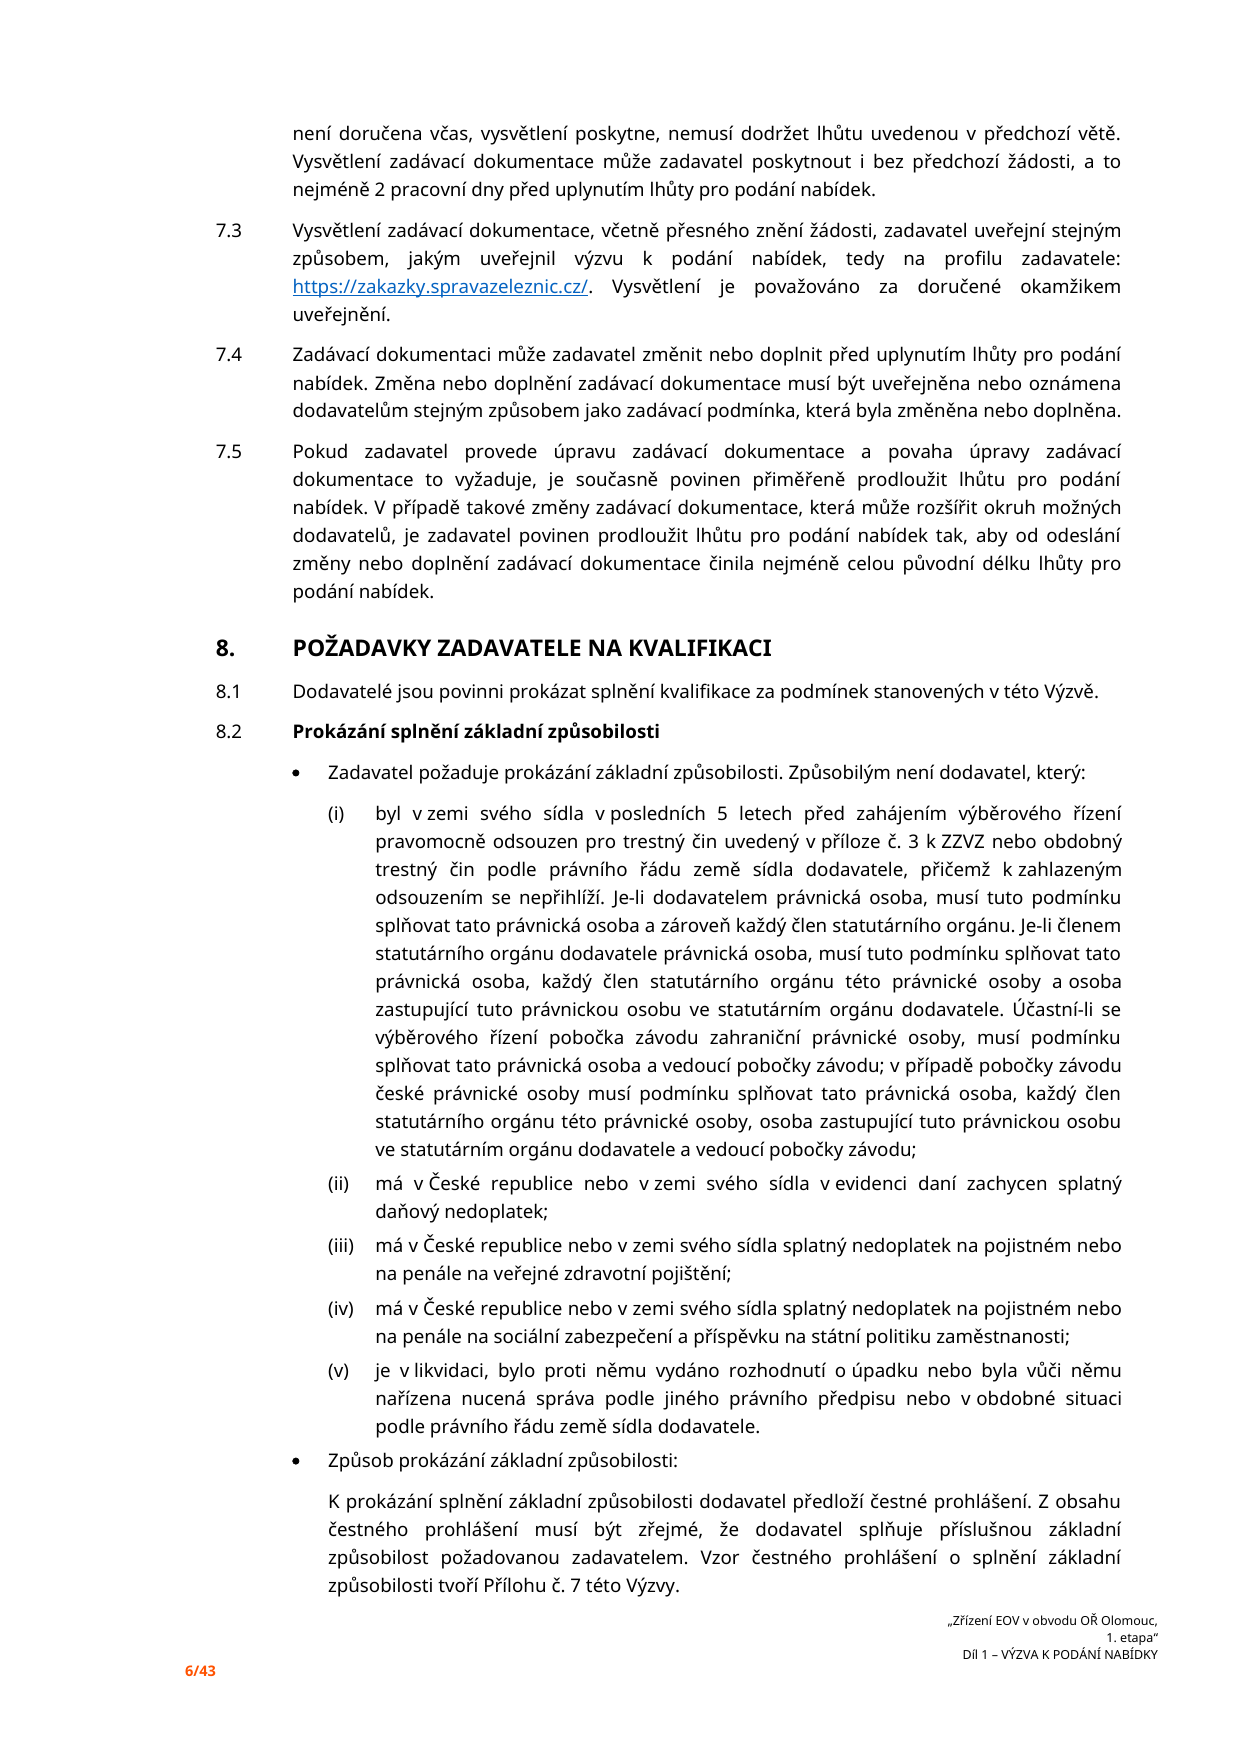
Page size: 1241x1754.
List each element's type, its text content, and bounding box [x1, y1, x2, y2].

text byl v zemi svého sídla v posledních 5 letech před zahájením výběrového řízení pravomocně odsouzen pro trestný čin uvedený v příloze č. 3 k ZZVZ nebo obdobný trestný čin podle právního řádu země sídla dodavatele, přičemž k zahlazeným odsouzením se nepřihlíží. Je-li dodavatelem právnická osoba, musí tuto podmínku splňovat tato právnická osoba a zároveň každý člen statutárního orgánu. Je-li členem statutárního orgánu dodavatele právnická osoba, musí tuto podmínku splňovat tato právnická osoba, každý člen statutárního orgánu této právnické osoby a osoba zastupující tuto právnickou osobu ve statutárním orgánu dodavatele. Účastní-li se výběrového řízení pobočka závodu zahraniční právnické osoby, musí podmínku splňovat tato právnická osoba a vedoucí pobočky závodu; v případě pobočky závodu české právnické osoby musí podmínku splňovat tato právnická osoba, každý člen statutárního orgánu této právnické osoby, osoba zastupující tuto právnickou osobu ve statutárním orgánu dodavatele a vedoucí pobočky závodu; [328, 800, 1122, 1162]
text má v České republice nebo v zemi svého sídla splatný nedoplatek na pojistném nebo na penále na sociální zabezpečení a příspěvku na státní politiku zaměstnanosti; [328, 1295, 1122, 1348]
text Dodavatelé jsou povinni prokázat splnění kvalifikace za podmínek stanovených v této Výzvě. [216, 678, 1122, 704]
text Zadavatel požaduje prokázání základní způsobilosti. Způsobilým není dodavatel, který: [292, 759, 1122, 785]
text Způsob prokázání základní způsobilosti: [292, 1448, 1122, 1473]
text má v České republice nebo v zemi svého sídla v evidenci daní zachycen splatný daňový nedoplatek; [328, 1170, 1122, 1224]
text Prokázání splnění základní způsobilosti [216, 719, 1122, 744]
text POŽADAVKY ZADAVATELE NA KVALIFIKACI [216, 631, 1122, 663]
text má v České republice nebo v zemi svého sídla splatný nedoplatek na pojistném nebo na penále na veřejné zdravotní pojištění; [328, 1233, 1122, 1286]
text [216, 121, 1122, 202]
text K prokázání splnění základní způsobilosti dodavatel předloží čestné prohlášení. Z obsahu čestného prohlášení musí být zřejmé, že dodavatel splňuje příslušnou základní způsobilost požadovanou zadavatelem. Vzor čestného prohlášení o splnění základní způsobilosti tvoří Přílohu č. 7 této Výzvy. [328, 1488, 1122, 1598]
text Pokud zadavatel provede úpravu zadávací dokumentace a povaha úpravy zadávací dokumentace to vyžaduje, je současně povinen přiměřeně prodloužit lhůtu pro podání nabídek. V případě takové změny zadávací dokumentace, která může rozšířit okruh možných dodavatelů, je zadavatel povinen prodloužit lhůtu pro podání nabídek tak, aby od odeslání změny nebo doplnění zadávací dokumentace činila nejméně celou původní délku lhůty pro podání nabídek. [216, 438, 1122, 604]
text Vysvětlení zadávací dokumentace, včetně přesného znění žádosti, zadavatel uveřejní stejným způsobem, jakým uveřejnil výzvu k podání nabídek, tedy na profilu zadavatele: https://zakazky.spravazeleznic.cz/. Vysvětlení je považováno za doručené okamžikem uveřejnění. [216, 217, 1122, 327]
text je v likvidaci, bylo proti němu vydáno rozhodnutí o úpadku nebo byla vůči němu nařízena nucená správa podle jiného právního předpisu nebo v obdobné situaci podle právního řádu země sídla dodavatele. [328, 1357, 1122, 1439]
text Zadávací dokumentaci může zadavatel změnit nebo doplnit před uplynutím lhůty pro podání nabídek. Změna nebo doplnění zadávací dokumentace musí být uveřejněna nebo oznámena dodavatelům stejným způsobem jako zadávací podmínka, která byla změněna nebo doplněna. [216, 342, 1122, 423]
